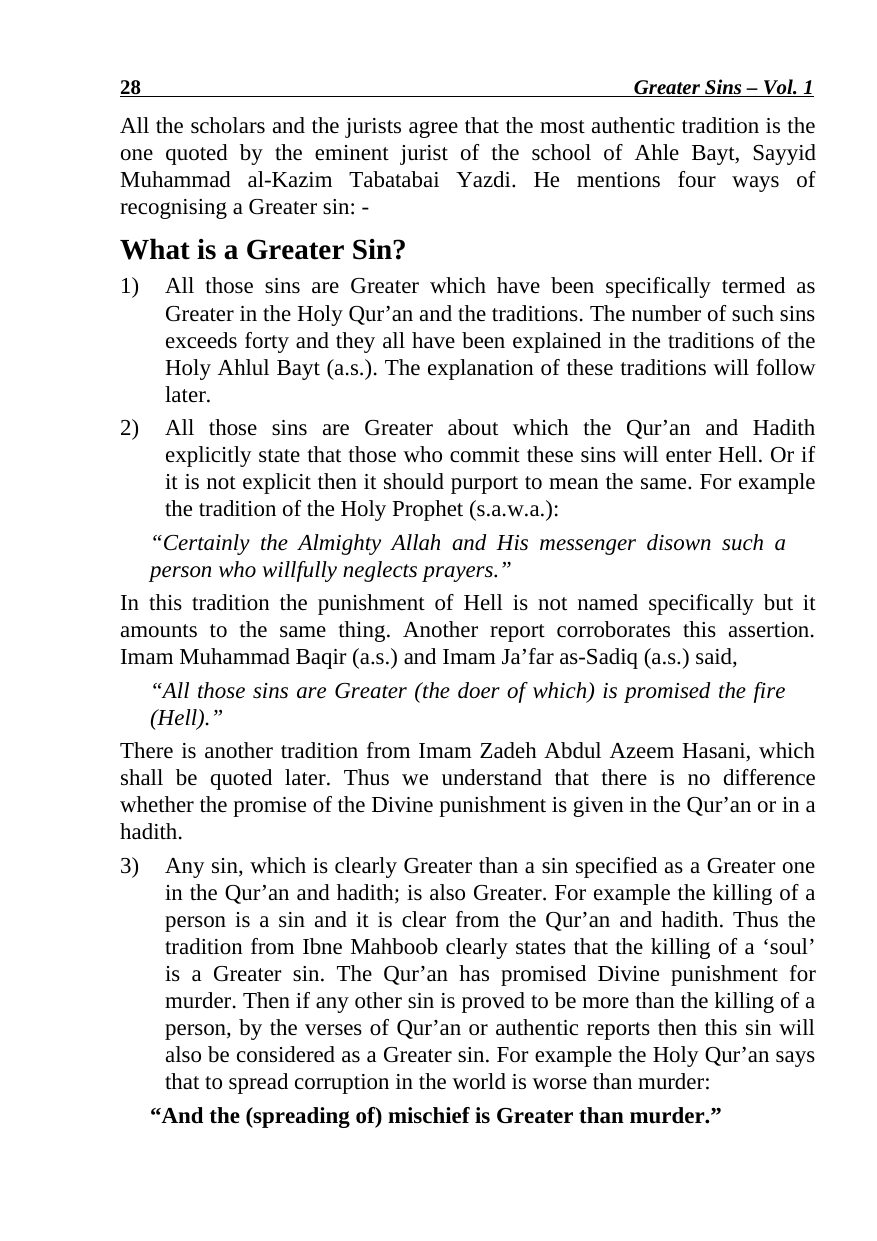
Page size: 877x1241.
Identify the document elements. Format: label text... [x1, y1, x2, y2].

text “And the (spreading of) mischief is Greater than murder.” [150, 1101, 787, 1128]
text “Certainly the Almighty Allah and His messenger disown such a person who willfully neglects prayers.” [150, 528, 787, 583]
text In this tradition the punishment of Hell is not named specifically but it amounts to the same thing. Another report corroborates this assertion. Imam Muhammad Baqir (a.s.) and Imam Ja’far as-Sadiq (a.s.) said, [120, 589, 817, 670]
text 1) All those sins are Greater which have been specifically termed as Greater in the Holy Qur’an and the traditions. The number of such sins exceeds forty and they all have been explained in the traditions of the Holy Ahlul Bayt (a.s.). The explanation of these traditions will follow later. [120, 272, 817, 408]
text 2) All those sins are Greater about which the Qur’an and Hadith explicitly state that those who commit these sins will enter Hell. Or if it is not explicit then it should purport to mean the same. For example the tradition of the Holy Prophet (s.a.w.a.): [120, 414, 817, 522]
text There is another tradition from Imam Zadeh Abdul Azeem Hasani, which shall be quoted later. Thus we understand that there is no difference whether the promise of the Divine punishment is given in the Qur’an or in a hadith. [120, 737, 817, 845]
text 3) Any sin, which is clearly Greater than a sin specified as a Greater one in the Qur’an and hadith; is also Greater. For example the killing of a person is a sin and it is clear from the Qur’an and hadith. Thus the tradition from Ibne Mahboob clearly states that the killing of a ‘soul’ is a Greater sin. The Qur’an has promised Divine punishment for murder. Then if any other sin is proved to be more than the killing of a person, by the verses of Qur’an or authentic reports then this sin will also be considered as a Greater sin. For example the Holy Qur’an says that to spread corruption in the world is worse than murder: [120, 851, 817, 1095]
subtitle What is a Greater Sin? [120, 232, 817, 266]
text All the scholars and the jurists agree that the most authentic tradition is the one quoted by the eminent jurist of the school of Ahle Bayt, Sayyid Muhammad al-Kazim Tabatabai Yazdi. He mentions four ways of recognising a Greater sin: - [120, 112, 817, 220]
text “All those sins are Greater (the doer of which) is promised the fire (Hell).” [150, 676, 787, 731]
